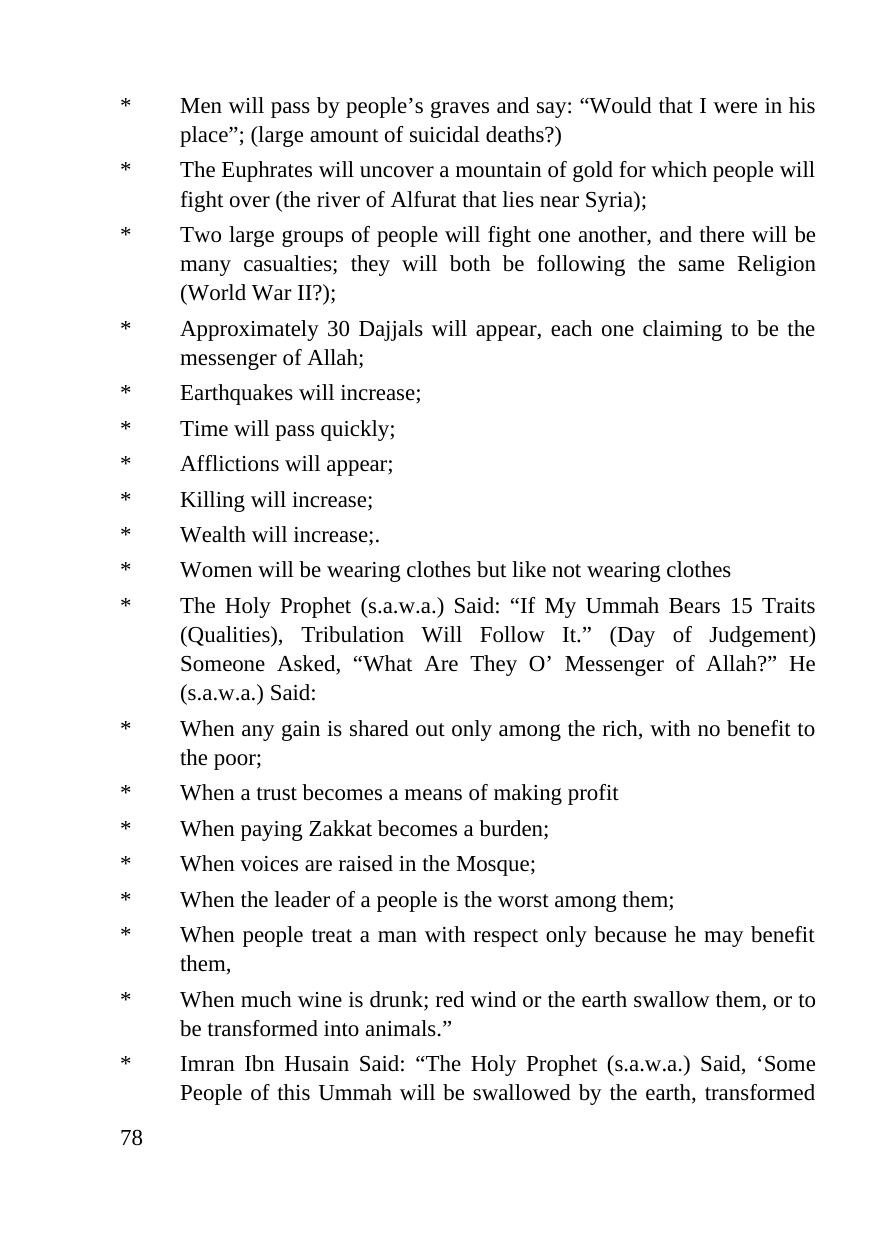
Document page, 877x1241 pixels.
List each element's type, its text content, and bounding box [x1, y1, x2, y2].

text * The Euphrates will uncover a mountain of gold for which people will fight over (the river of Alfurat that lies near Syria); [120, 154, 817, 213]
text * Men will pass by people’s graves and say: “Would that I were in his place”; (large amount of suicidal deaths?) [120, 90, 817, 148]
text * When a trust becomes a means of making profit [120, 777, 817, 807]
text * When paying Zakkat becomes a burden; [120, 813, 817, 842]
text * When the leader of a people is the worst among them; [120, 884, 817, 913]
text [120, 1048, 817, 1107]
text * When much wine is drunk; red wind or the earth swallow them, or to be transformed into animals.” [120, 984, 817, 1042]
text * Approximately 30 Dajjals will appear, each one claiming to be the messenger of Allah; [120, 313, 817, 371]
text * Afflictions will appear; [120, 448, 817, 477]
text * Time will pass quickly; [120, 413, 817, 442]
text * Women will be wearing clothes but like not wearing clothes [120, 554, 817, 584]
text * When any gain is shared out only among the rich, with no benefit to the poor; [120, 713, 817, 771]
text * Two large groups of people will fight one another, and there will be many casualties; they will both be following the same Religion (World War II?); [120, 219, 817, 307]
text * Wealth will increase;. [120, 519, 817, 548]
text * When people treat a man with respect only because he may benefit them, [120, 919, 817, 977]
text * The Holy Prophet (s.a.w.a.) Said: “If My Ummah Bears 15 Traits (Qualities), Tribulation Will Follow It.” (Day of Judgement) Someone Asked, “What Are They O’ Messenger of Allah?” He (s.a.w.a.) Said: [120, 590, 817, 707]
text * When voices are raised in the Mosque; [120, 848, 817, 877]
text * Killing will increase; [120, 484, 817, 513]
text * Earthquakes will increase; [120, 377, 817, 407]
